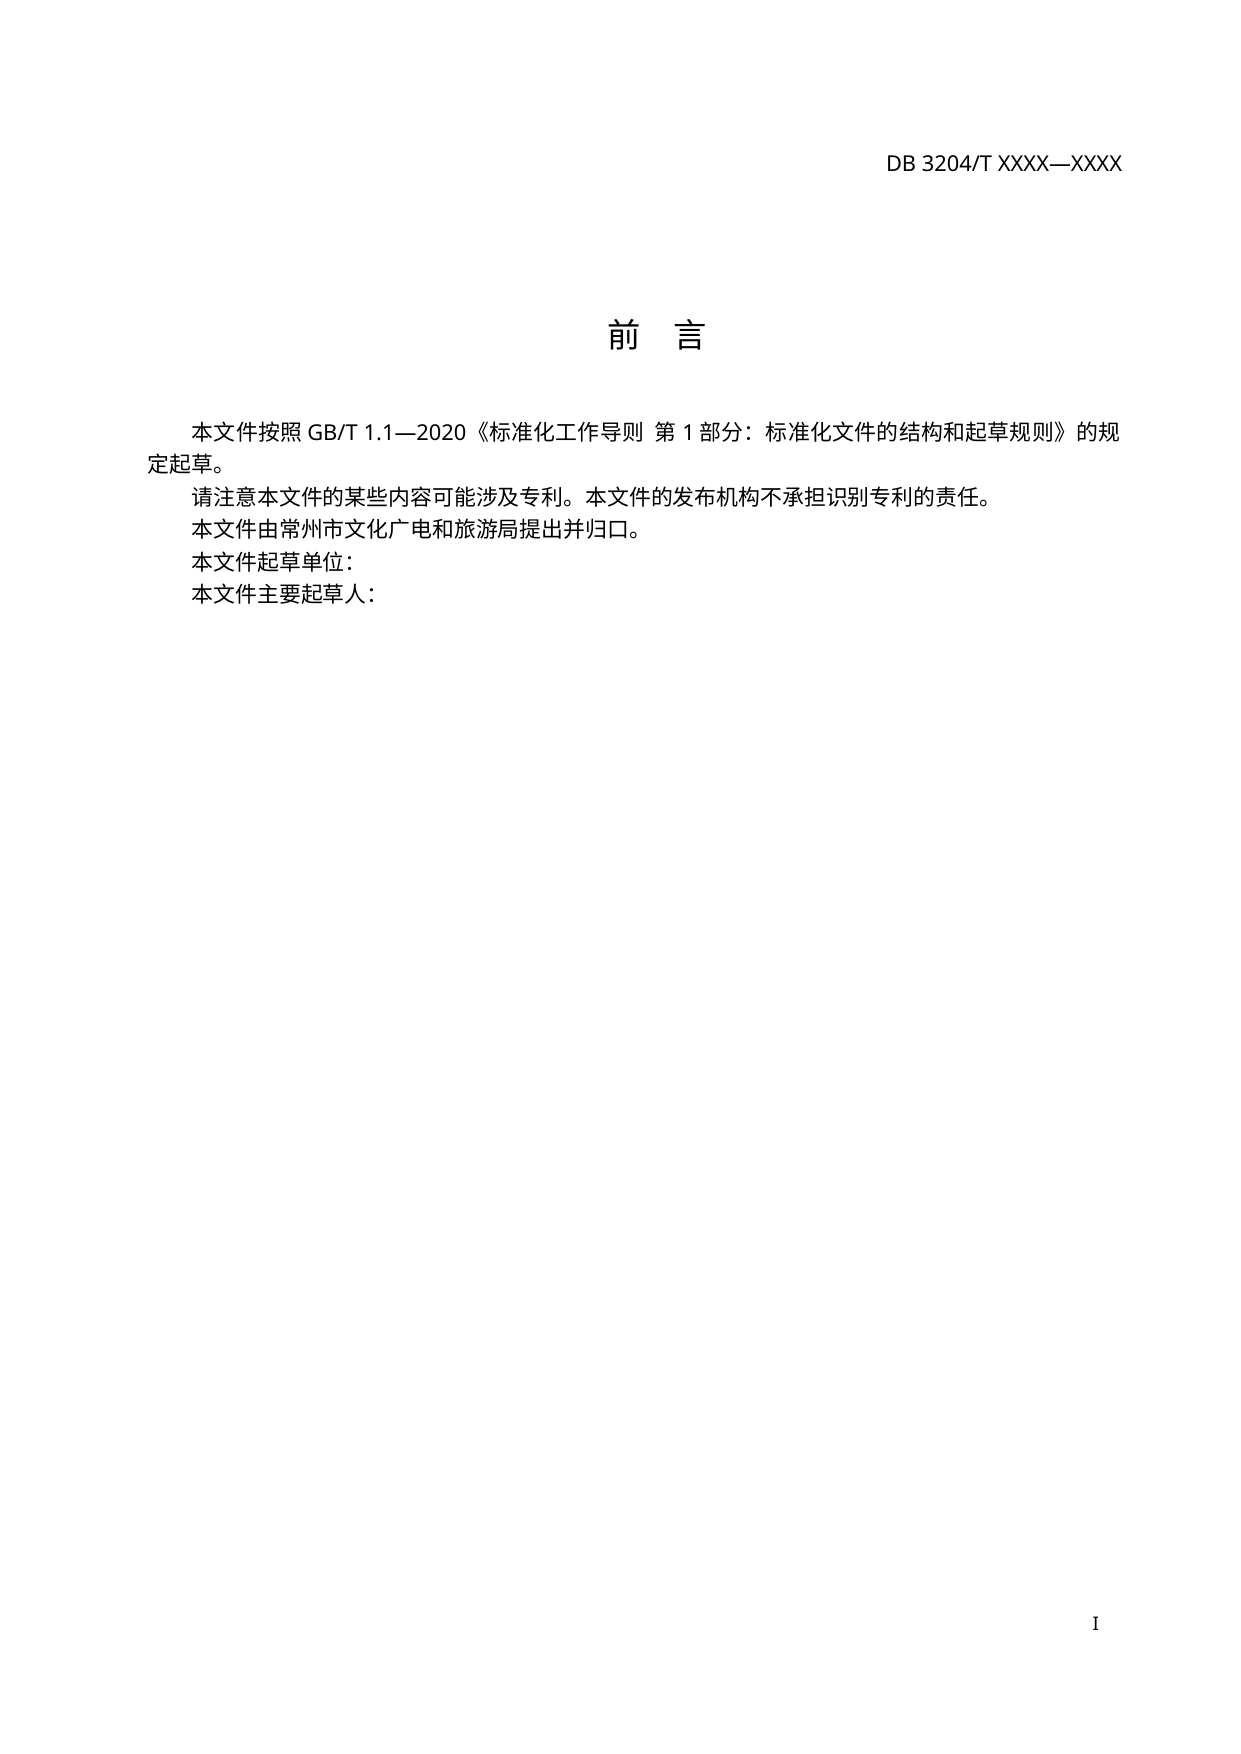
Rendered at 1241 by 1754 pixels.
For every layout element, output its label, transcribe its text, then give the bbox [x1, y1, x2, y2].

text 请注意本文件的某些内容可能涉及专利。本文件的发布机构不承担识别专利的责任。 [148, 479, 1122, 512]
text 本文件主要起草人： [148, 577, 1122, 609]
text 本文件按照GB/T 1.1—2020《标准化工作导则 第1部分：标准化文件的结构和起草规则》的规定起草。 [148, 414, 1122, 479]
text 本文件由常州市文化广电和旅游局提出并归口。 [148, 512, 1122, 544]
text 前言 [148, 301, 1122, 366]
text 本文件起草单位： [148, 544, 1122, 577]
